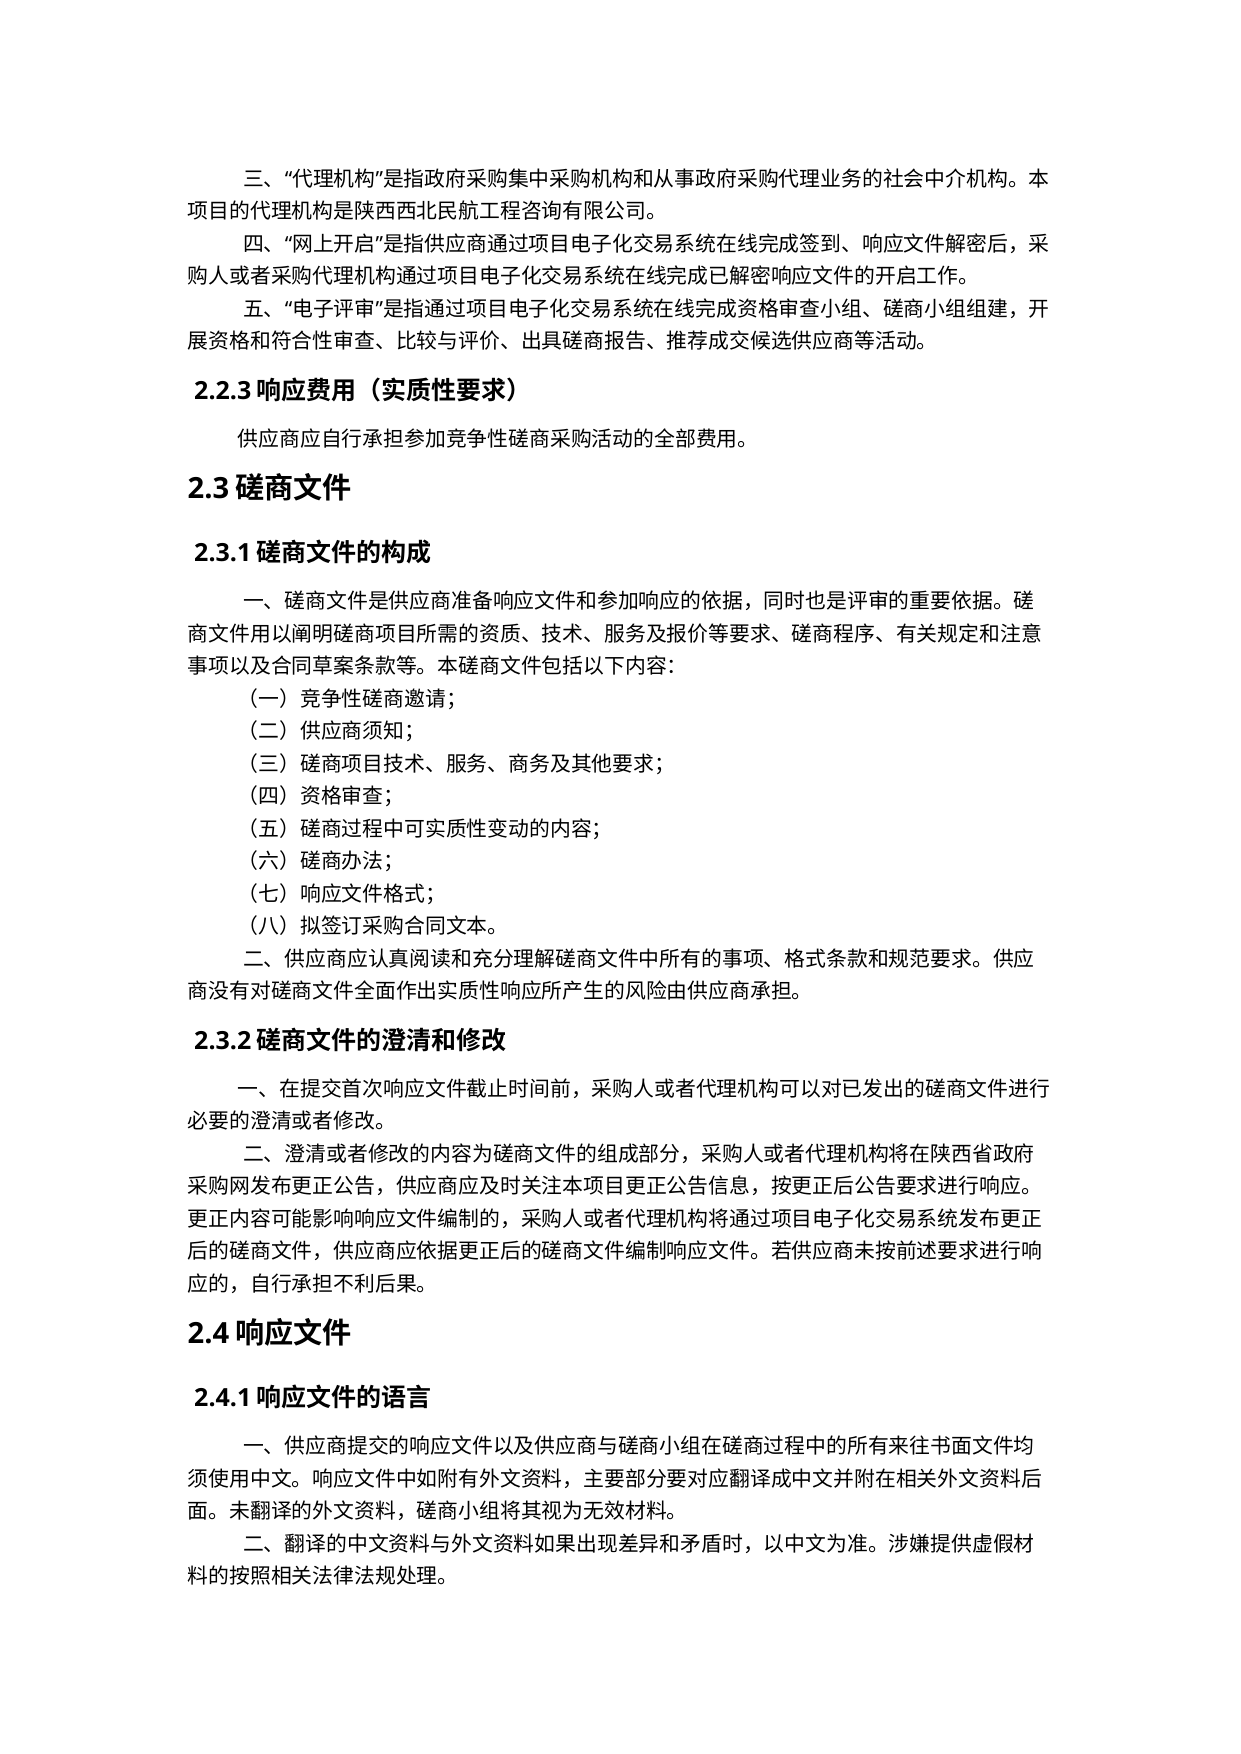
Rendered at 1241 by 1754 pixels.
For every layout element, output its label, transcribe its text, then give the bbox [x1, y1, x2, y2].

text 三、“代理机构”是指政府采购集中采购机构和从事政府采购代理业务的社会中介机构。本项目的代理机构是陕西西北民航工程咨询有限公司。 [187, 162, 1053, 227]
text 供应商应自行承担参加竞争性磋商采购活动的全部费用。 [187, 422, 1053, 454]
text （四）资格审查； [187, 779, 1053, 812]
text 2.4响应文件 [187, 1299, 1053, 1364]
text 2.3.1磋商文件的构成 [187, 519, 1053, 584]
text （五）磋商过程中可实质性变动的内容； [187, 812, 1053, 844]
text 二、翻译的中文资料与外文资料如果出现差异和矛盾时，以中文为准。涉嫌提供虚假材料的按照相关法律法规处理。 [187, 1527, 1053, 1592]
text （八）拟签订采购合同文本。 [187, 909, 1053, 942]
text 五、“电子评审”是指通过项目电子化交易系统在线完成资格审查小组、磋商小组组建，开展资格和符合性审查、比较与评价、出具磋商报告、推荐成交候选供应商等活动。 [187, 292, 1053, 357]
text 四、“网上开启”是指供应商通过项目电子化交易系统在线完成签到、响应文件解密后，采购人或者采购代理机构通过项目电子化交易系统在线完成已解密响应文件的开启工作。 [187, 227, 1053, 292]
text （一）竞争性磋商邀请； [187, 682, 1053, 714]
text 一、供应商提交的响应文件以及供应商与磋商小组在磋商过程中的所有来往书面文件均须使用中文。响应文件中如附有外文资料，主要部分要对应翻译成中文并附在相关外文资料后面。未翻译的外文资料，磋商小组将其视为无效材料。 [187, 1429, 1053, 1527]
text 一、磋商文件是供应商准备响应文件和参加响应的依据，同时也是评审的重要依据。磋商文件用以阐明磋商项目所需的资质、技术、服务及报价等要求、磋商程序、有关规定和注意事项以及合同草案条款等。本磋商文件包括以下内容： [187, 584, 1053, 682]
text 二、澄清或者修改的内容为磋商文件的组成部分，采购人或者代理机构将在陕西省政府采购网发布更正公告，供应商应及时关注本项目更正公告信息，按更正后公告要求进行响应。更正内容可能影响响应文件编制的，采购人或者代理机构将通过项目电子化交易系统发布更正后的磋商文件，供应商应依据更正后的磋商文件编制响应文件。若供应商未按前述要求进行响应的，自行承担不利后果。 [187, 1137, 1053, 1299]
text （三）磋商项目技术、服务、商务及其他要求； [187, 747, 1053, 779]
text 二、供应商应认真阅读和充分理解磋商文件中所有的事项、格式条款和规范要求。供应商没有对磋商文件全面作出实质性响应所产生的风险由供应商承担。 [187, 942, 1053, 1007]
text （六）磋商办法； [187, 844, 1053, 877]
text （二）供应商须知； [187, 714, 1053, 747]
text 2.2.3响应费用（实质性要求） [187, 357, 1053, 422]
text 2.3磋商文件 [187, 454, 1053, 519]
text 2.4.1响应文件的语言 [187, 1364, 1053, 1429]
text （七）响应文件格式； [187, 877, 1053, 909]
text 2.3.2磋商文件的澄清和修改 [187, 1007, 1053, 1072]
text 一、在提交首次响应文件截止时间前，采购人或者代理机构可以对已发出的磋商文件进行必要的澄清或者修改。 [187, 1072, 1053, 1137]
